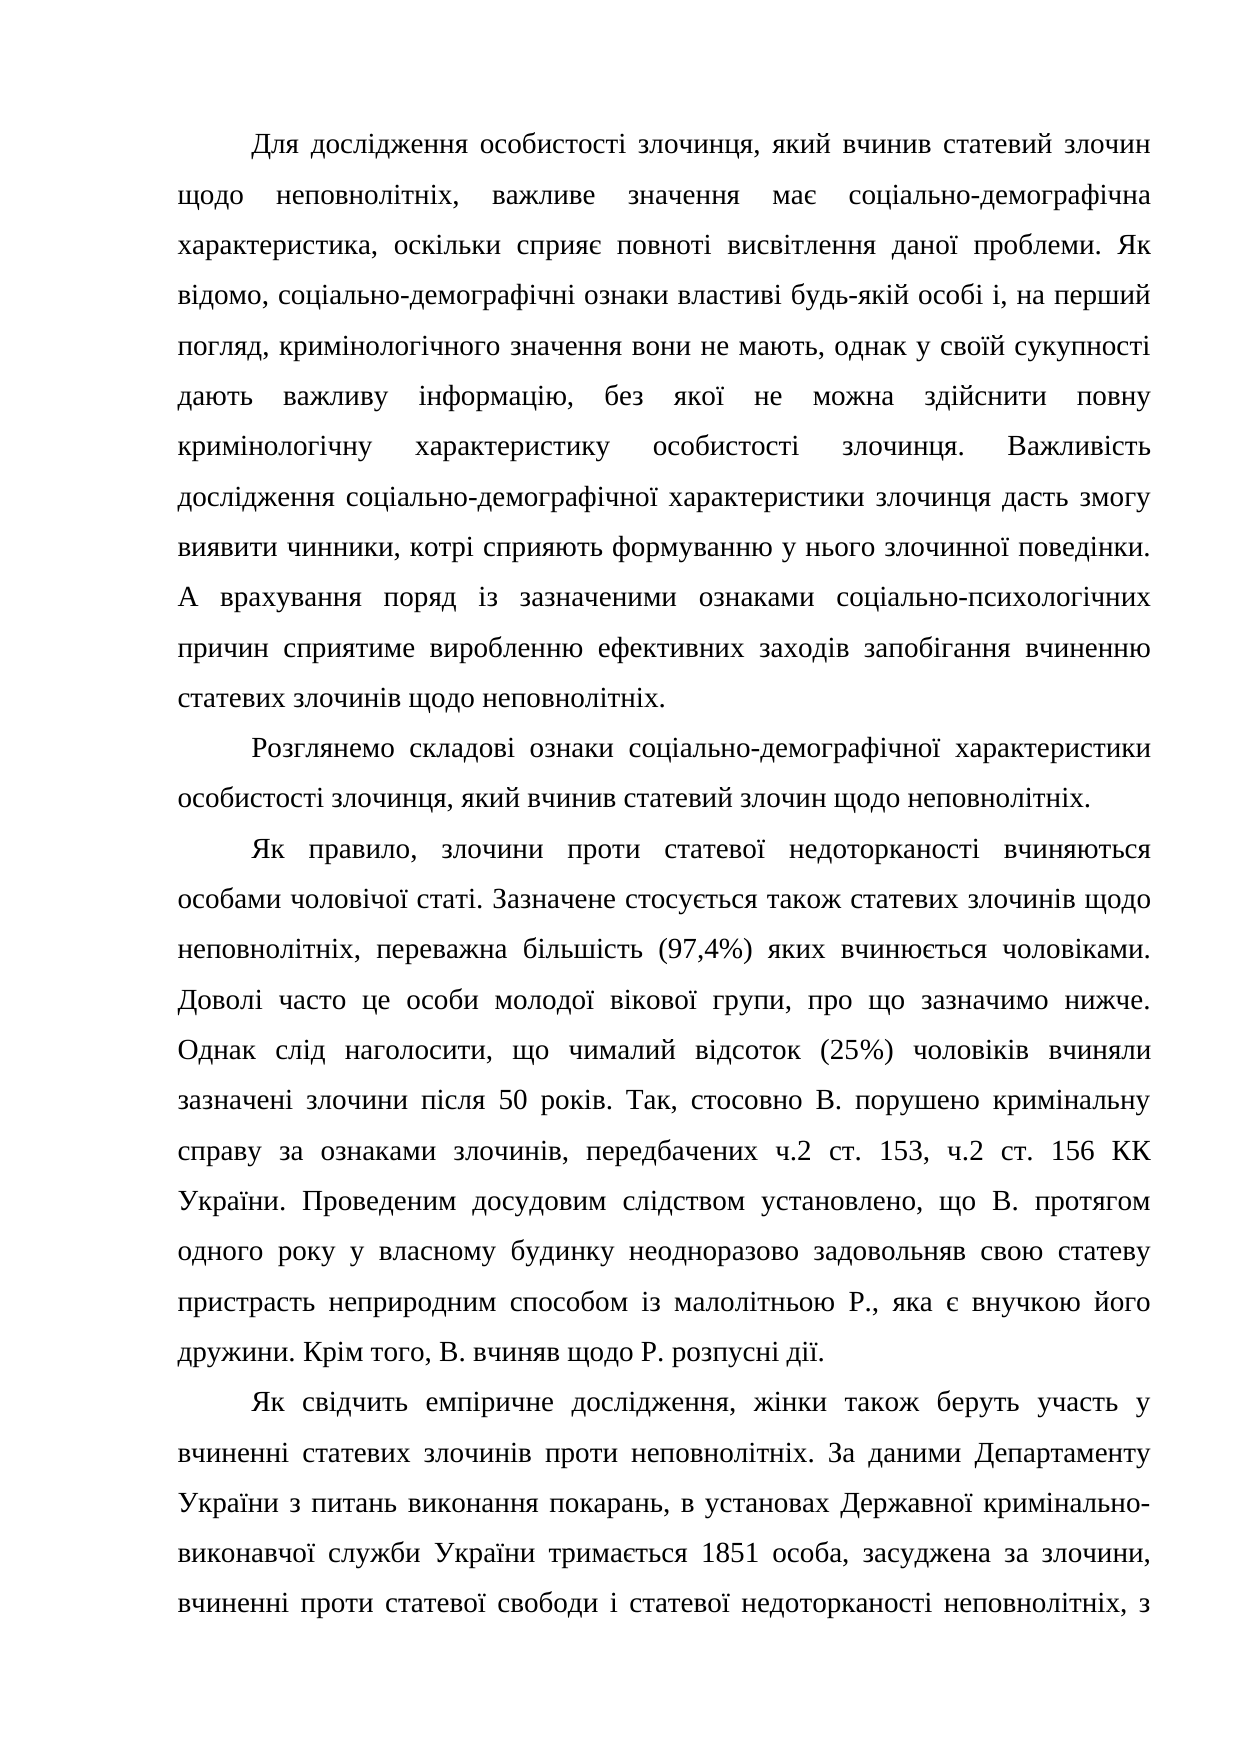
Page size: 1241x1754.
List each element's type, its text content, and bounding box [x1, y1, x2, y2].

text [177, 1384, 1152, 1619]
text Для дослідження особистості злочинця, який вчинив статевий злочин щодо неповнолітніх, важливе значення має соціально-демографічна характеристика, оскільки сприяє повноті висвітлення даної проблеми. Як відомо, соціально-демографічні ознаки властиві будь-якій особі і, на перший погляд, кримінологічного значення вони не мають, однак у своїй сукупності дають важливу інформацію, без якої не можна здійснити повну кримінологічну характеристику особистості злочинця. Важливість дослідження соціально-демографічної характеристики злочинця дасть змогу виявити чинники, котрі сприяють формуванню у нього злочинної поведінки. А врахування поряд із зазначеними ознаками соціально-психологічних причин сприятиме виробленню ефективних заходів запобігання вчиненню статевих злочинів щодо неповнолітніх. [177, 127, 1152, 713]
text Розглянемо складові ознаки соціально-демографічної характеристики особистості злочинця, який вчинив статевий злочин щодо неповнолітніх. [177, 730, 1152, 814]
text Як правило, злочини проти статевої недоторканості вчиняються особами чоловічої статі. Зазначене стосується також статевих злочинів щодо неповнолітніх, переважна більшість (97,4%) яких вчинюється чоловіками. Доволі часто це особи молодої вікової групи, про що зазначимо нижче. Однак слід наголосити, що чималий відсоток (25%) чоловіків вчиняли зазначені злочини після 50 років. Так, стосовно В. порушено кримінальну справу за ознаками злочинів, передбачених ч.2 ст. 153, ч.2 ст. 156 КК України. Проведеним досудовим слідством установлено, що В. протягом одного року у власному будинку неодноразово задовольняв свою статеву пристрасть неприродним способом із малолітньою Р., яка є внучкою його дружини. Крім того, В. вчиняв щодо Р. розпусні дії. [177, 831, 1152, 1368]
